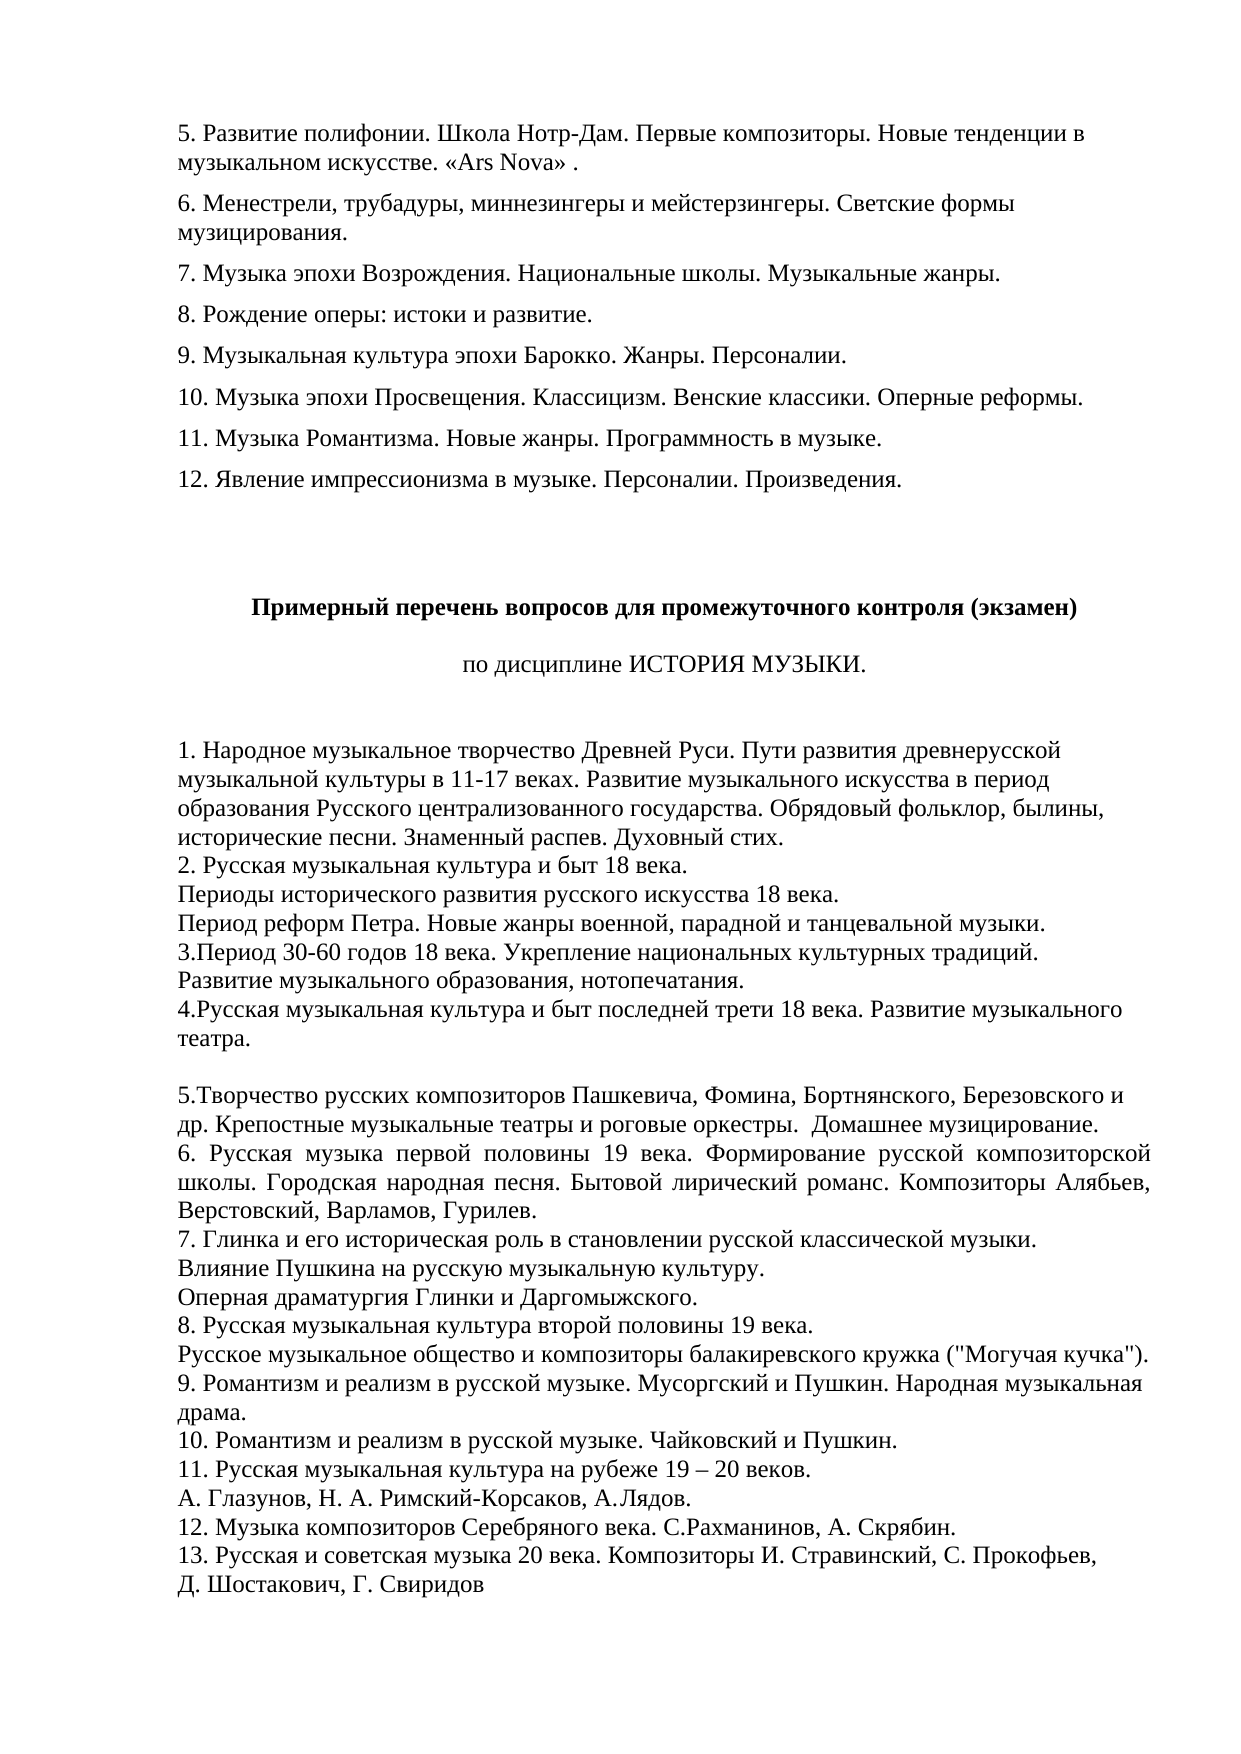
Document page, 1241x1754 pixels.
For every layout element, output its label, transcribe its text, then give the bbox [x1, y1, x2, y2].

text 10. Романтизм и реализм в русской музыке. Чайковский и Пушкин. [177, 1426, 1152, 1454]
text 13. Русская и советская музыка 20 века. Композиторы И. Стравинский, С. Прокофьев, [177, 1541, 1152, 1569]
text Русское музыкальное общество и композиторы балакиревского кружка ("Могучая кучка"). [177, 1339, 1152, 1368]
text 11. Музыка Романтизма. Новые жанры. Программность в музыке. [177, 423, 1152, 452]
text Периоды исторического развития русского искусства 18 века. [177, 879, 1152, 908]
text 7. Музыка эпохи Возрождения. Национальные школы. Музыкальные жанры. [177, 258, 1152, 287]
text 2. Русская музыкальная культура и быт 18 века. [177, 851, 1152, 879]
text 9. Романтизм и реализм в русской музыке. Мусоргский и Пушкин. Народная музыкальная драма. [177, 1368, 1152, 1426]
text 4.Русская музыкальная культура и быт последней трети 18 века. Развитие музыкального театра. [177, 994, 1152, 1052]
text 1. Народное музыкальное творчество Древней Руси. Пути развития древнерусской музыкальной культуры в 11-17 веках. Развитие музыкального искусства в период образования Русского централизованного государства. Обрядовый фольклор, былины, исторические песни. Знаменный распев. Духовный стих. [177, 736, 1152, 851]
text 8. Рождение оперы: истоки и развитие. [177, 299, 1152, 328]
text Д. Шостакович, Г. Свиридов [177, 1569, 1152, 1598]
text 10. Музыка эпохи Просвещения. Классицизм. Венские классики. Оперные реформы. [177, 382, 1152, 411]
text 12. Явление импрессионизма в музыке. Персоналии. Произведения. [177, 464, 1152, 493]
text 8. Русская музыкальная культура второй половины 19 века. [177, 1311, 1152, 1339]
text 5.Творчество русских композиторов Пашкевича, Фомина, Бортнянского, Березовского и др. Крепостные музыкальные театры и роговые оркестры. Домашнее музицирование. [177, 1081, 1152, 1138]
text 12. Музыка композиторов Серебряного века. С.Рахманинов, А. Скрябин. [177, 1512, 1152, 1541]
text Период реформ Петра. Новые жанры военной, парадной и танцевальной музыки. [177, 908, 1152, 937]
text 11. Русская музыкальная культура на рубеже 19 – 20 веков. [177, 1454, 1152, 1483]
text 3.Период 30-60 годов 18 века. Укрепление национальных культурных традиций. [177, 937, 1152, 966]
text Влияние Пушкина на русскую музыкальную культуру. [177, 1253, 1152, 1282]
text Оперная драматургия Глинки и Даргомыжского. [177, 1282, 1152, 1311]
text 6. Менестрели, трубадуры, миннезингеры и мейстерзингеры. Светские формы музицирования. [177, 188, 1152, 246]
text Развитие музыкального образования, нотопечатания. [177, 966, 1152, 994]
text 7. Глинка и его историческая роль в становлении русской классической музыки. [177, 1224, 1152, 1253]
text Примерный перечень вопросов для промежуточного контроля (экзамен) [177, 592, 1152, 621]
text 9. Музыкальная культура эпохи Барокко. Жанры. Персоналии. [177, 341, 1152, 369]
text А. Глазунов, Н. А. Римский-Корсаков, А. Лядов. [177, 1483, 1152, 1512]
text по дисциплине История музыки. [177, 649, 1152, 678]
text 6. Русская музыка первой половины 19 века. Формирование русской композиторской школы. Городская народная песня. Бытовой лирический романс. Композиторы Алябьев, Верстовский, Варламов, Гурилев. [177, 1138, 1152, 1224]
text 5. Развитие полифонии. Школа Нотр-Дам. Первые композиторы. Новые тенденции в музыкальном искусстве. «Ars Nova» . [177, 118, 1152, 176]
